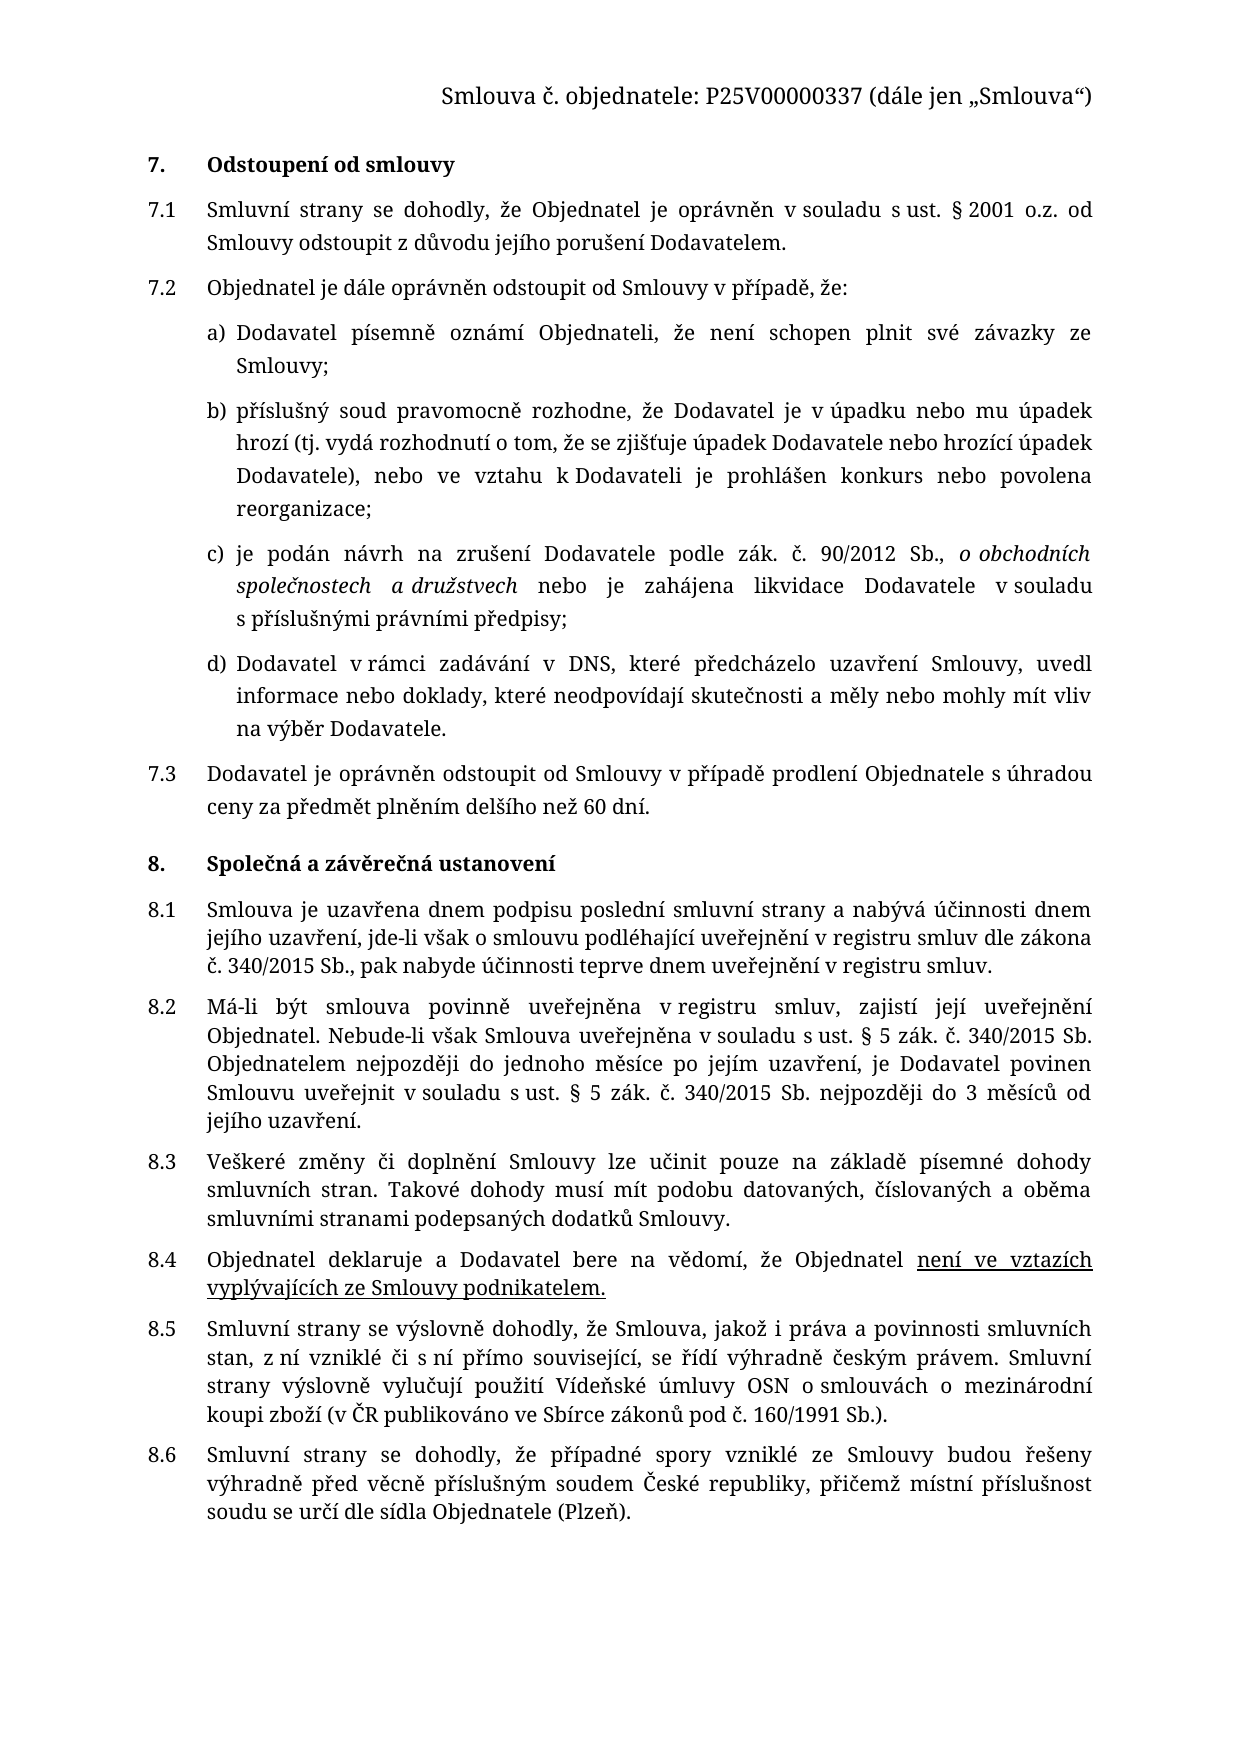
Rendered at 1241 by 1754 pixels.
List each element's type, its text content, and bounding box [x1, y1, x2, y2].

list Objednatel deklaruje a Dodavatel bere na vědomí, že Objednatel není ve vztazích vyplývajících ze Smlouvy podnikatelem. [148, 1245, 1093, 1302]
list Dodavatel je oprávněn odstoupit od Smlouvy v případě prodlení Objednatele s úhradou ceny za předmět plněním delšího než 60 dní. [148, 759, 1093, 820]
list Má-li být smlouva povinně uveřejněna v registru smluv, zajistí její uveřejnění Objednatel. Nebude-li však Smlouva uveřejněna v souladu s ust. § 5 zák. č. 340/2015 Sb. Objednatelem nejpozději do jednoho měsíce po jejím uzavření, je Dodavatel povinen Smlouvu uveřejnit v souladu s ust. § 5 zák. č. 340/2015 Sb. nejpozději do 3 měsíců od jejího uzavření. [148, 992, 1093, 1135]
list Odstoupení od smlouvy [148, 150, 1093, 179]
list Smluvní strany se dohodly, že Objednatel je oprávněn v souladu s ust. § 2001 o.z. od Smlouvy odstoupit z důvodu jejího porušení Dodavatelem. [148, 195, 1093, 256]
list Dodavatel v rámci zadávání v DNS, které předcházelo uzavření Smlouvy, uvedl informace nebo doklady, které neodpovídají skutečnosti a měly nebo mohly mít vliv na výběr Dodavatele. [207, 649, 1093, 743]
list je podán návrh na zrušení Dodavatele podle zák. č. 90/2012 Sb., o obchodních společnostech a družstvech nebo je zahájena likvidace Dodavatele v souladu s příslušnými právními předpisy; [207, 539, 1093, 632]
list příslušný soud pravomocně rozhodne, že Dodavatel je v úpadku nebo mu úpadek hrozí (tj. vydá rozhodnutí o tom, že se zjišťuje úpadek Dodavatele nebo hrozící úpadek Dodavatele), nebo ve vztahu k Dodavateli je prohlášen konkurs nebo povolena reorganizace; [207, 396, 1093, 522]
list Smluvní strany se výslovně dohodly, že Smlouva, jakož i práva a povinnosti smluvních stan, z ní vzniklé či s ní přímo související, se řídí výhradně českým právem. Smluvní strany výslovně vylučují použití Vídeňské úmluvy OSN o smlouvách o mezinárodní koupi zboží (v ČR publikováno ve Sbírce zákonů pod č. 160/1991 Sb.). [148, 1314, 1093, 1428]
list Smlouva je uzavřena dnem podpisu poslední smluvní strany a nabývá účinnosti dnem jejího uzavření, jde-li však o smlouvu podléhající uveřejnění v registru smluv dle zákona č. 340/2015 Sb., pak nabyde účinnosti teprve dnem uveřejnění v registru smluv. [148, 895, 1093, 980]
list Veškeré změny či doplnění Smlouvy lze učinit pouze na základě písemné dohody smluvních stran. Takové dohody musí mít podobu datovaných, číslovaných a oběma smluvními stranami podepsaných dodatků Smlouvy. [148, 1147, 1093, 1232]
list Smluvní strany se dohodly, že případné spory vzniklé ze Smlouvy budou řešeny výhradně před věcně příslušným soudem České republiky, přičemž místní příslušnost soudu se určí dle sídla Objednatele (Plzeň). [148, 1441, 1093, 1526]
list Společná a závěrečná ustanovení [148, 849, 1093, 878]
list Objednatel je dále oprávněn odstoupit od Smlouvy v případě, že: [148, 273, 1093, 301]
list Dodavatel písemně oznámí Objednateli, že není schopen plnit své závazky ze Smlouvy; [207, 318, 1093, 379]
